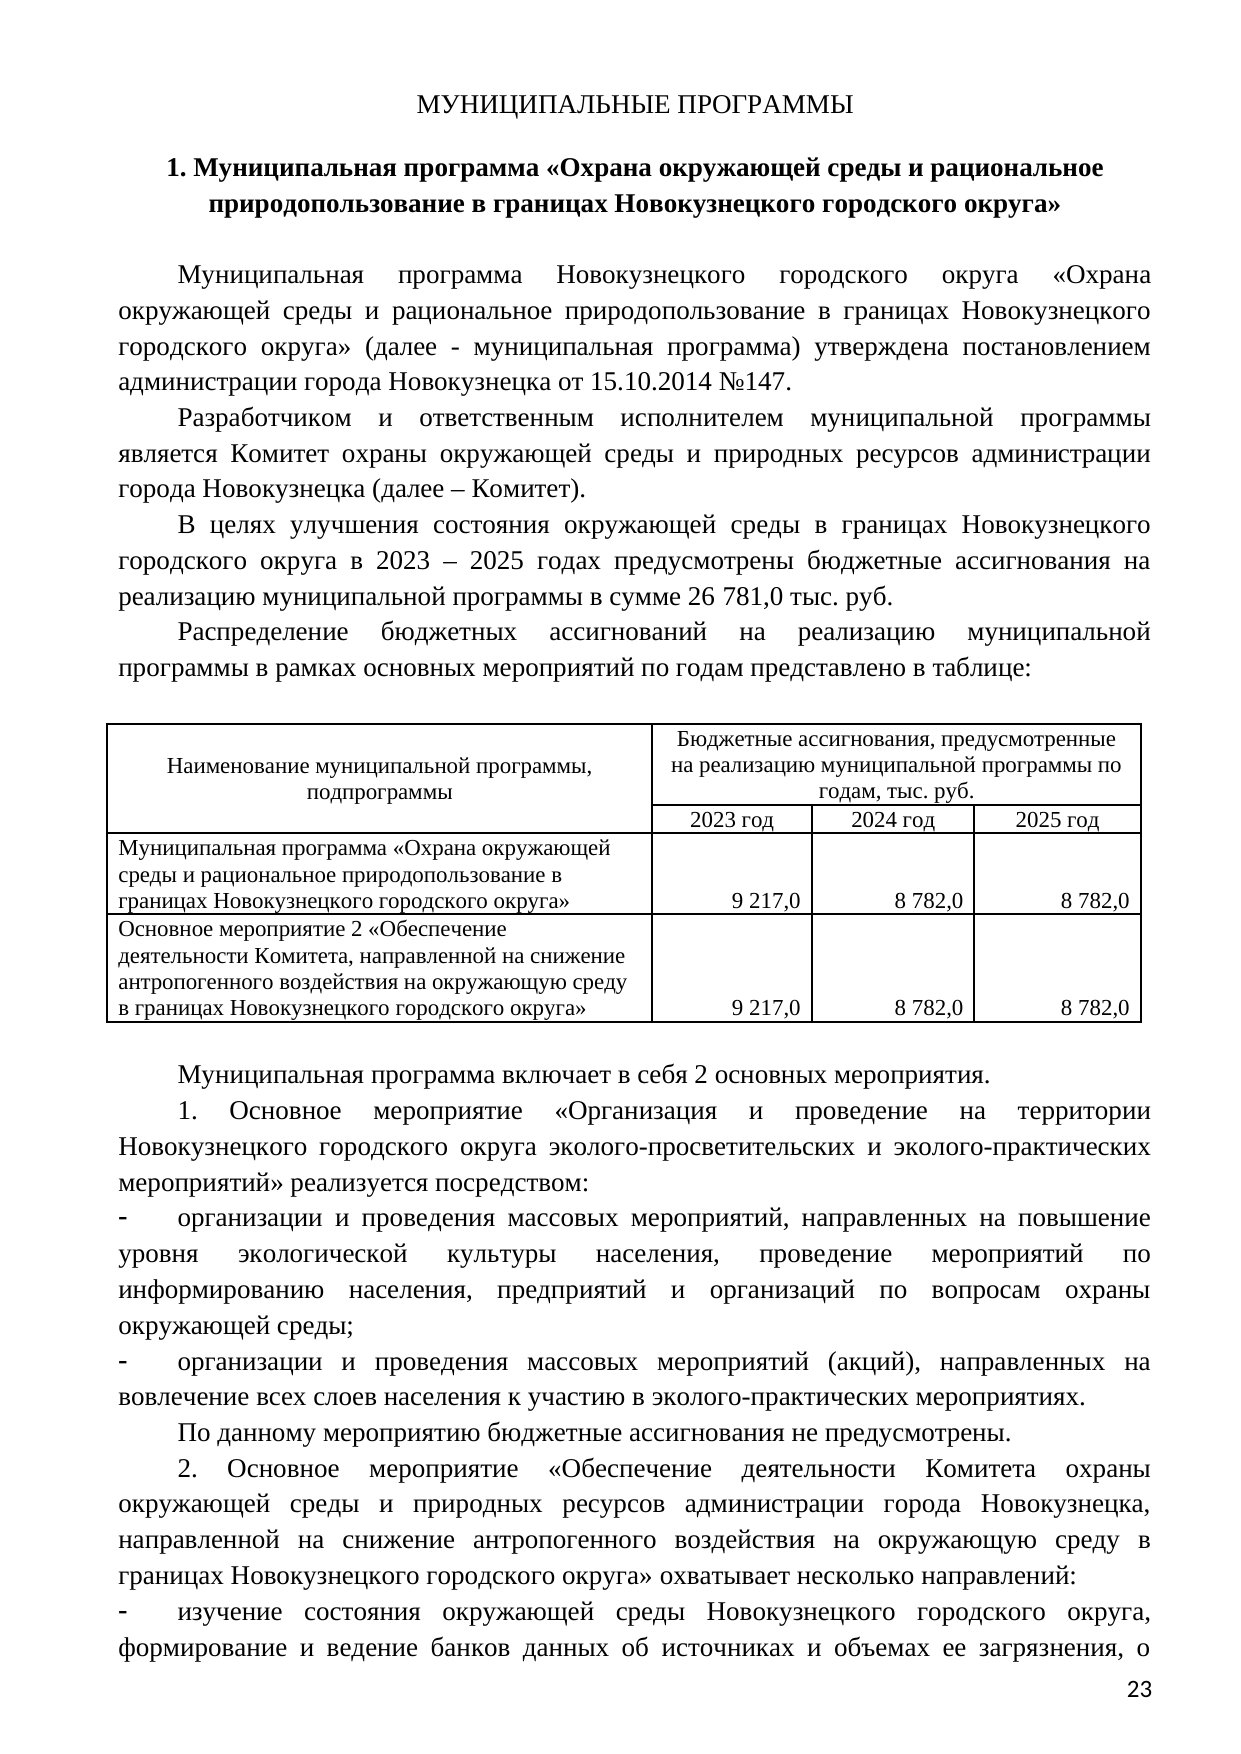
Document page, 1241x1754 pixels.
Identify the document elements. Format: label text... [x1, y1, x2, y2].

table_cell 8 782,0 [975, 834, 1140, 913]
text По данному мероприятию бюджетные ассигнования не предусмотрены. [118, 1416, 1152, 1447]
text Разработчиком и ответственным исполнителем муниципальной программы является Комитет охраны окружающей среды и природных ресурсов администрации города Новокузнецка (далее – Комитет). [118, 401, 1152, 504]
text Муниципальная программа Новокузнецкого городского округа «Охрана окружающей среды и рациональное природопользование в границах Новокузнецкого городского округа» (далее - муниципальная программа) утверждена постановлением администрации города Новокузнецка от 15.10.2014 №147. [118, 258, 1152, 396]
table_header Наименование муниципальной программы, подпрограммы [108, 725, 651, 832]
text МУНИЦИПАЛЬНЫЕ ПРОГРАММЫ [118, 89, 1152, 120]
text 1. Основное мероприятие «Организация и проведение на территории Новокузнецкого городского округа эколого-просветительских и эколого-практических мероприятий» реализуется посредством: [118, 1094, 1152, 1197]
list организации и проведения массовых мероприятий (акций), направленных на вовлечение всех слоев населения к участию в эколого-практических мероприятиях. [118, 1344, 1152, 1412]
table_cell 2024 год [813, 806, 973, 832]
text Распределение бюджетных ассигнований на реализацию муниципальной программы в рамках основных мероприятий по годам представлено в таблице: [118, 615, 1152, 682]
table_header Бюджетные ассигнования, предусмотренные на реализацию муниципальной программы по годам, тыс. руб. [653, 725, 1140, 804]
table_cell 2023 год [653, 806, 811, 832]
text В целях улучшения состояния окружающей среды в границах Новокузнецкого городского округа в 2023 – 2025 годах предусмотрены бюджетные ассигнования на реализацию муниципальной программы в сумме 26 781,0 тыс. руб. [118, 508, 1152, 611]
table_cell Муниципальная программа «Охрана окружающей среды и рациональное природопользование в границах Новокузнецкого городского округа» [108, 834, 651, 913]
text 1. Муниципальная программа «Охрана окружающей среды и рациональное природопользование в границах Новокузнецкого городского округа» [118, 151, 1152, 218]
table_cell 9 217,0 [653, 915, 811, 1021]
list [118, 1595, 1152, 1662]
text Муниципальная программа включает в себя 2 основных мероприятия. [118, 1059, 1152, 1090]
table_cell 8 782,0 [813, 915, 973, 1021]
table_cell 8 782,0 [975, 915, 1140, 1021]
table_cell 8 782,0 [813, 834, 973, 913]
table_cell 9 217,0 [653, 834, 811, 913]
list организации и проведения массовых мероприятий, направленных на повышение уровня экологической культуры населения, проведение мероприятий по информированию населения, предприятий и организаций по вопросам охраны окружающей среды; [118, 1202, 1152, 1340]
table_cell 2025 год [975, 806, 1140, 832]
text 2. Основное мероприятие «Обеспечение деятельности Комитета охраны окружающей среды и природных ресурсов администрации города Новокузнецка, направленной на снижение антропогенного воздействия на окружающую среду в границах Новокузнецкого городского округа» охватывает несколько направлений: [118, 1452, 1152, 1590]
table_cell Основное мероприятие 2 «Обеспечение деятельности Комитета, направленной на снижение антропогенного воздействия на окружающую среду в границах Новокузнецкого городского округа» [108, 915, 651, 1021]
